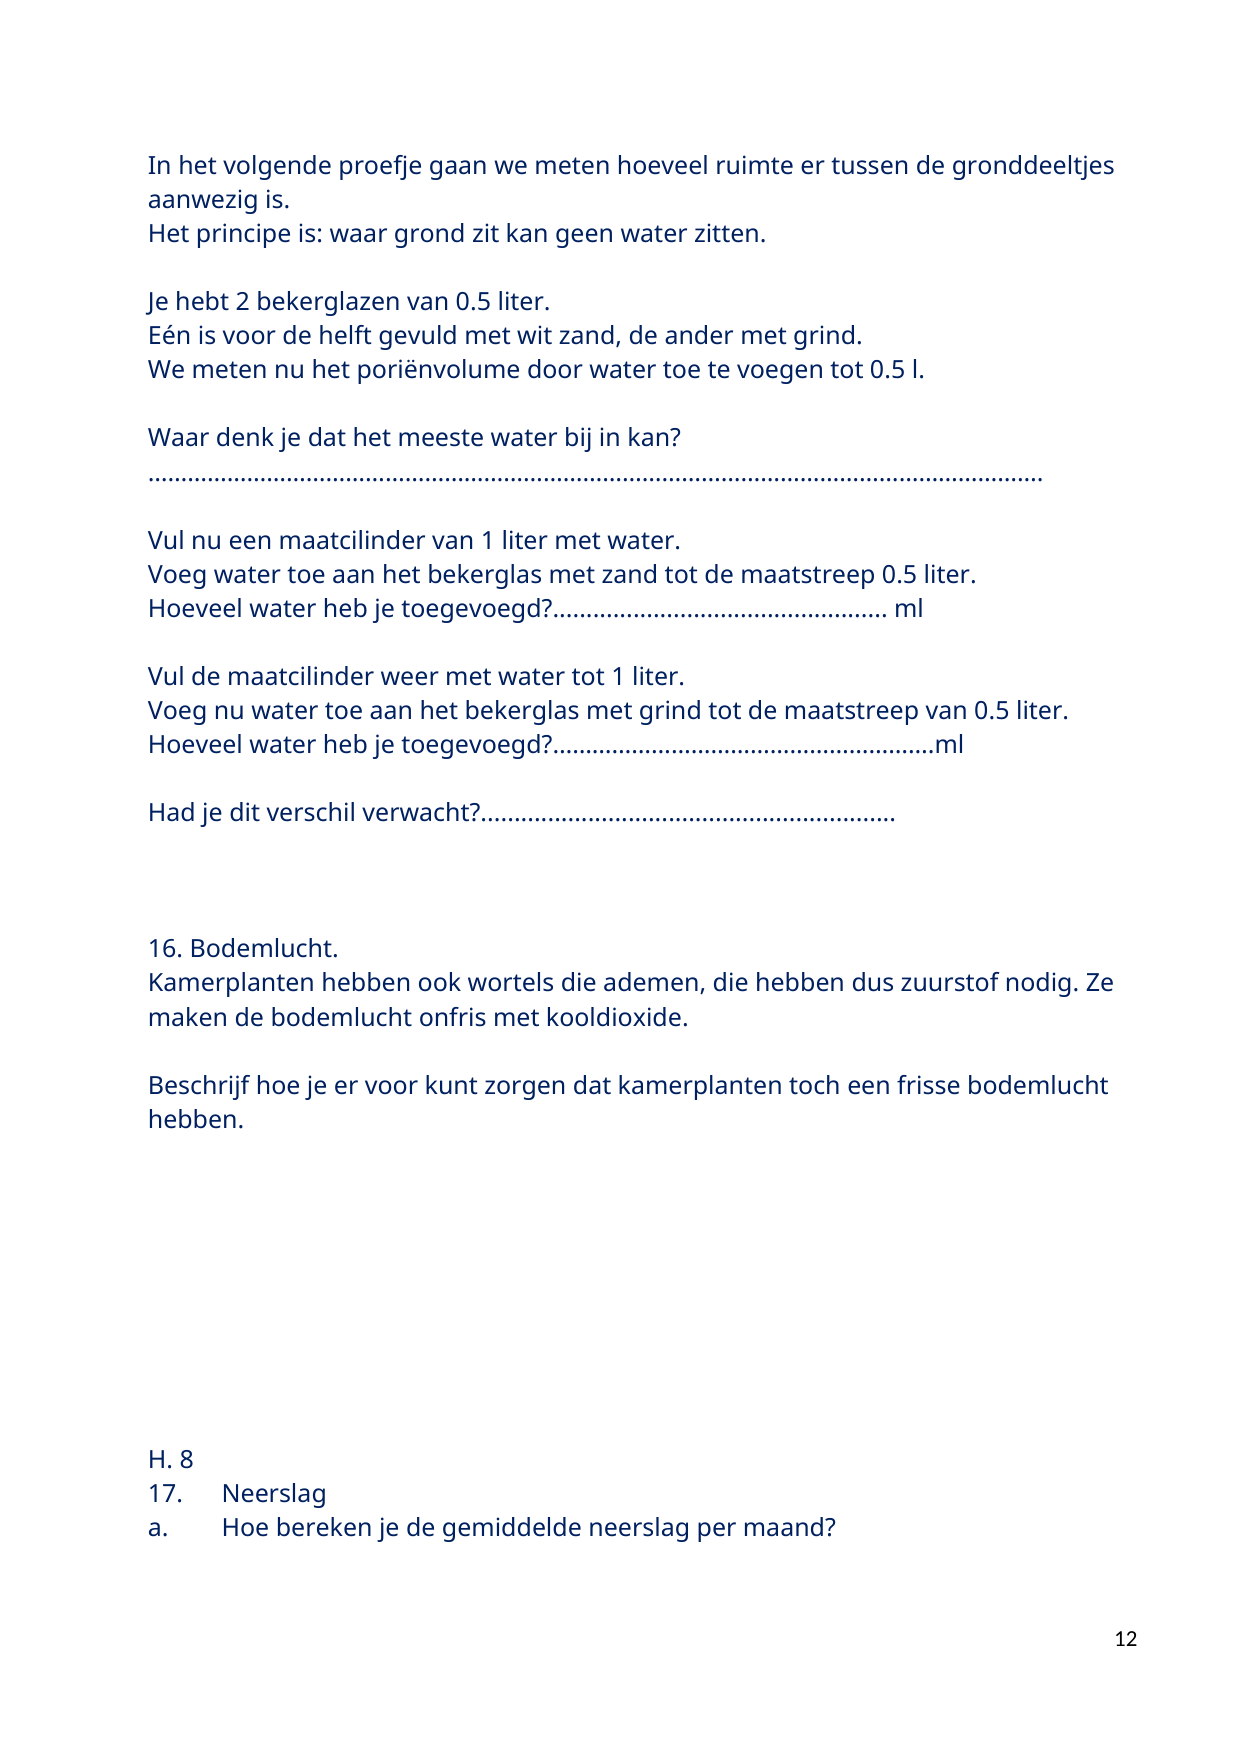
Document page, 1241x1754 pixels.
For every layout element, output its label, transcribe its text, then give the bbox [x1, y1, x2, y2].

text We meten nu het poriënvolume door water toe te voegen tot 0.5 l. [148, 352, 1137, 386]
text In het volgende proefje gaan we meten hoeveel ruimte er tussen de gronddeeltjes aanwezig is. [148, 148, 1137, 216]
text 17. Neerslag [148, 1476, 1137, 1510]
text 16. Bodemlucht. [148, 931, 1137, 965]
text Beschrijf hoe je er voor kunt zorgen dat kamerplanten toch een frisse bodemlucht hebben. [148, 1067, 1137, 1135]
text a. Hoe bereken je de gemiddelde neerslag per maand? [148, 1510, 1137, 1544]
text Je hebt 2 bekerglazen van 0.5 liter. [148, 284, 1137, 318]
text Had je dit verschil verwacht?.............................................................. [148, 795, 1137, 829]
text Eén is voor de helft gevuld met wit zand, de ander met grind. [148, 318, 1137, 352]
text Hoeveel water heb je toegevoegd?.................................................. ml [148, 590, 1137, 624]
text H. 8 [148, 1442, 1137, 1476]
text Voeg nu water toe aan het bekerglas met grind tot de maatstreep van 0.5 liter. Hoeveel water heb je toegevoegd?………………………………………………….ml [148, 693, 1137, 761]
text Kamerplanten hebben ook wortels die ademen, die hebben dus zuurstof nodig. Ze maken de bodemlucht onfris met kooldioxide. [148, 965, 1137, 1033]
text Vul nu een maatcilinder van 1 liter met water. [148, 522, 1137, 556]
text Het principe is: waar grond zit kan geen water zitten. [148, 216, 1137, 250]
text Vul de maatcilinder weer met water tot 1 liter. [148, 658, 1137, 693]
text ………………………………………………………………………………………………………………………. [148, 454, 1137, 488]
text Voeg water toe aan het bekerglas met zand tot de maatstreep 0.5 liter. [148, 556, 1137, 590]
text Waar denk je dat het meeste water bij in kan? [148, 420, 1137, 454]
